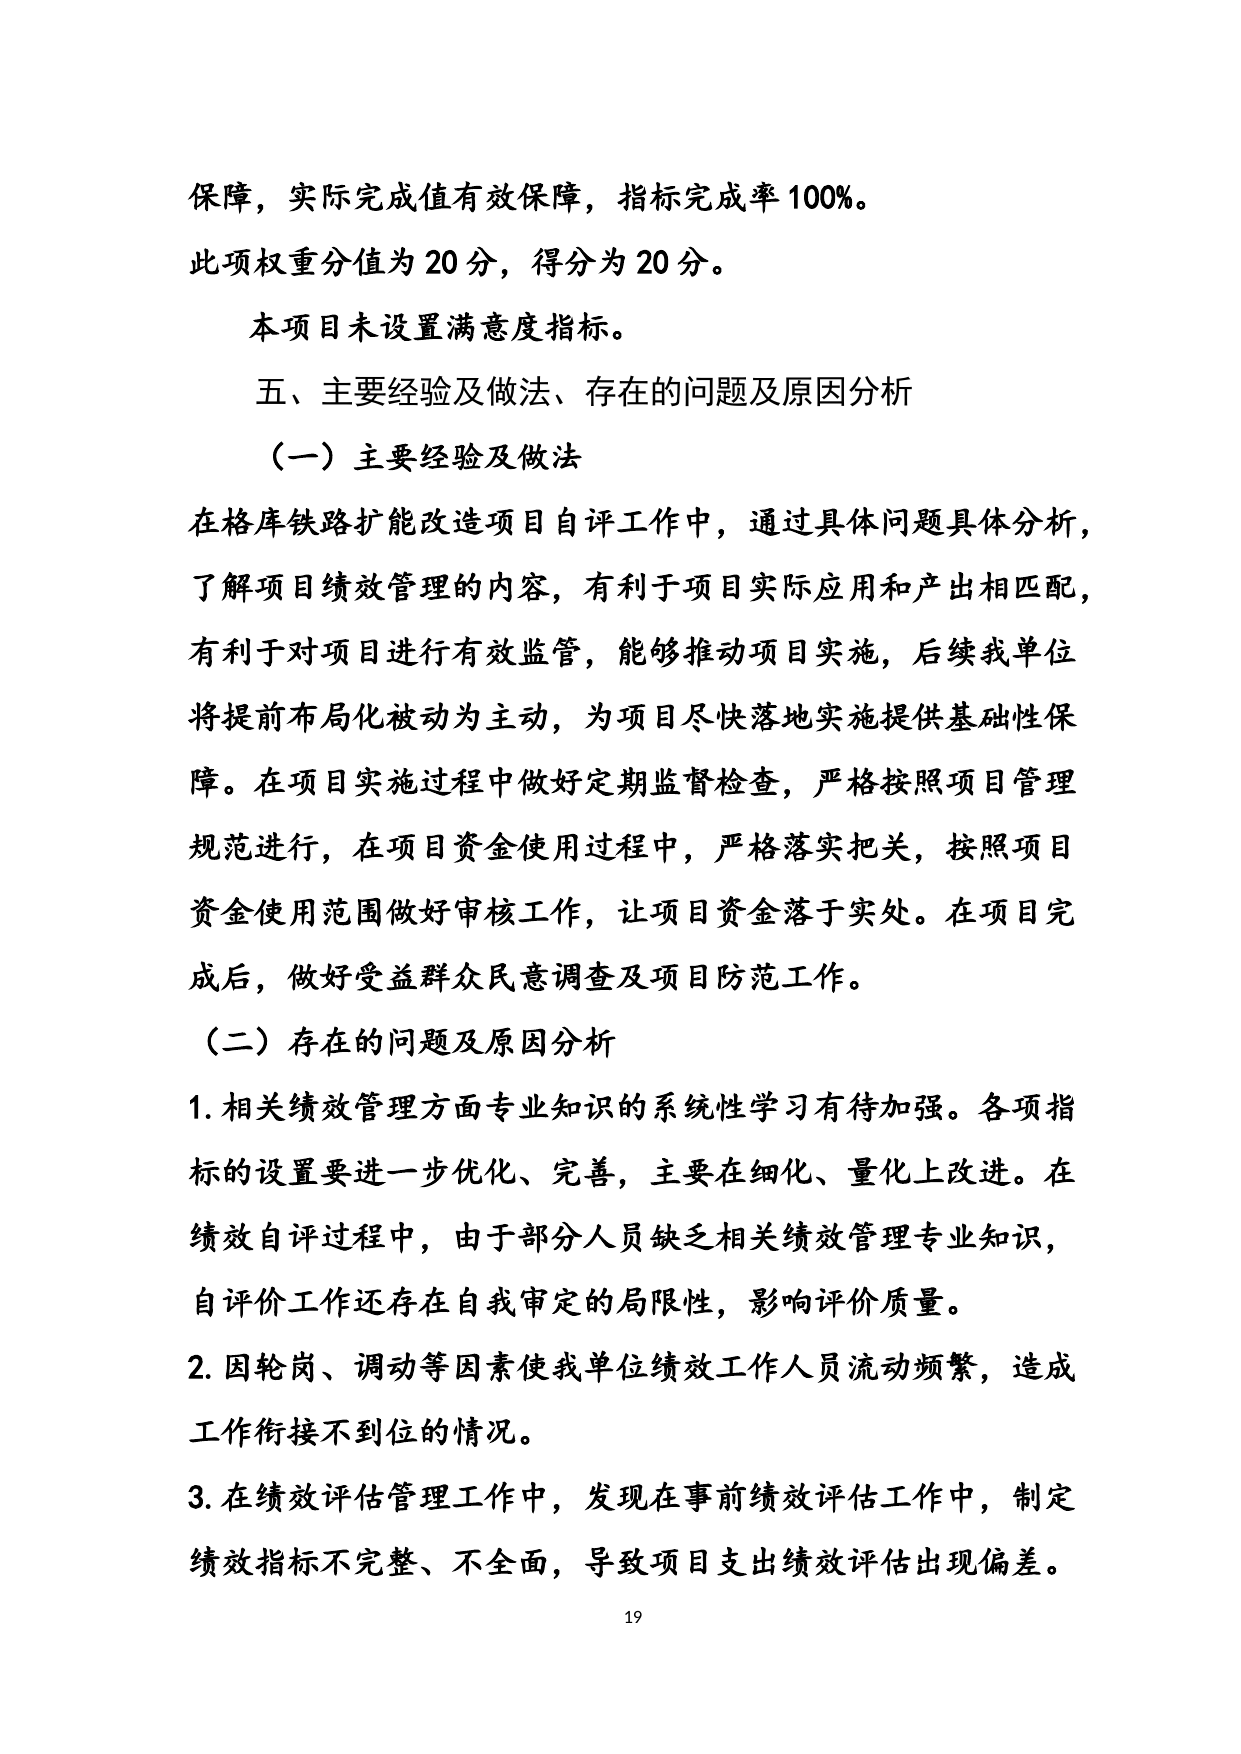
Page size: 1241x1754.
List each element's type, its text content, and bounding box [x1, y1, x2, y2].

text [187, 162, 1078, 292]
text 五、主要经验及做法、存在的问题及原因分析 [187, 357, 1078, 422]
text 本项目未设置满意度指标。 [187, 292, 1078, 357]
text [187, 422, 1078, 1592]
